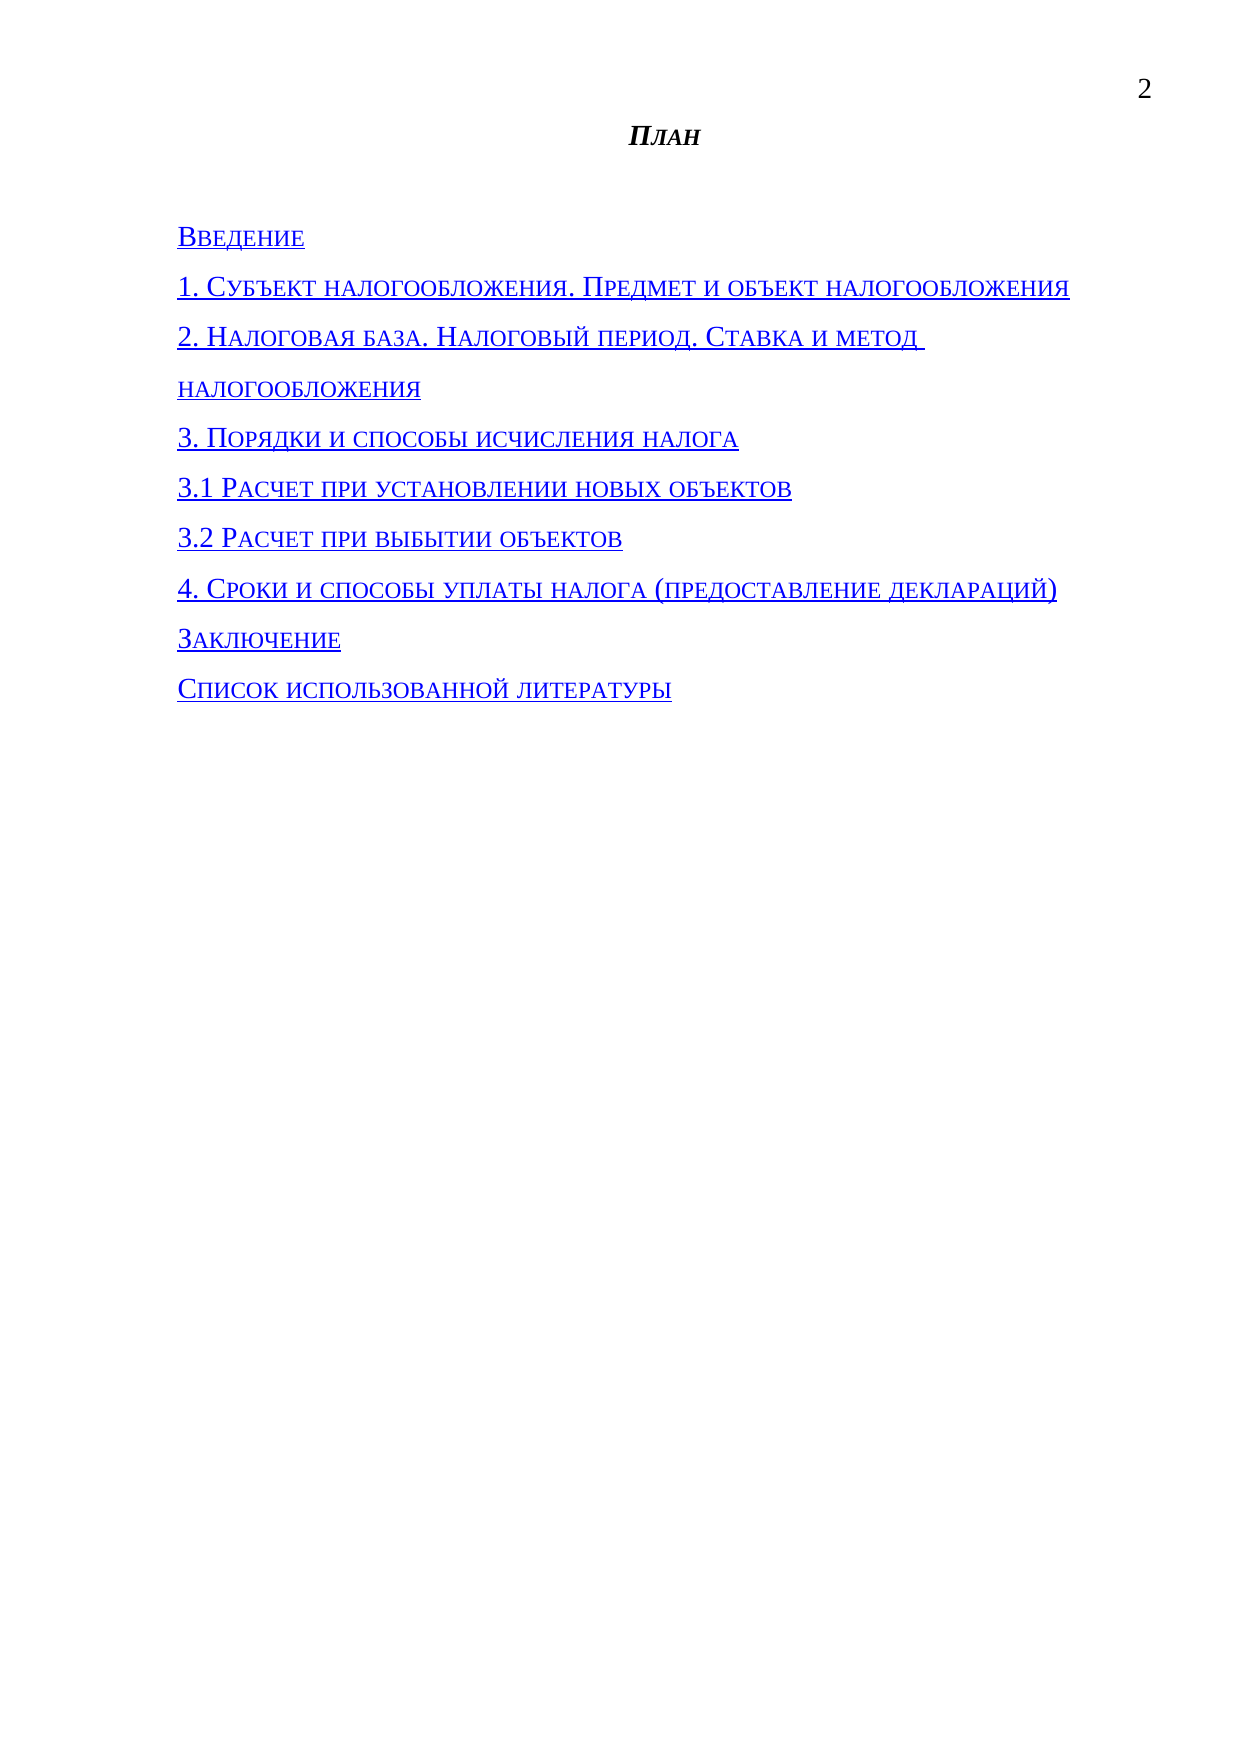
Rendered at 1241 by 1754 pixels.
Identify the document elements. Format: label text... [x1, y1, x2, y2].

text Введение [177, 219, 1152, 252]
text 1. Субъект налогообложения. Предмет и объект налогообложения [177, 269, 1152, 303]
text План [177, 118, 1152, 152]
text 4. Сроки и способы уплаты налога (предоставление деклараций) [177, 571, 1152, 604]
text 3.2 Расчет при выбытии объектов [177, 521, 1152, 554]
text 2. Налоговая база. Налоговый период. Ставка и метод налогообложения [177, 319, 1152, 403]
text 3.1 Расчет при установлении новых объектов [177, 470, 1152, 504]
text Заключение [177, 621, 1152, 655]
text Список использованной литературы [177, 672, 1152, 705]
text 3. Порядки и способы исчисления налога [177, 420, 1152, 453]
